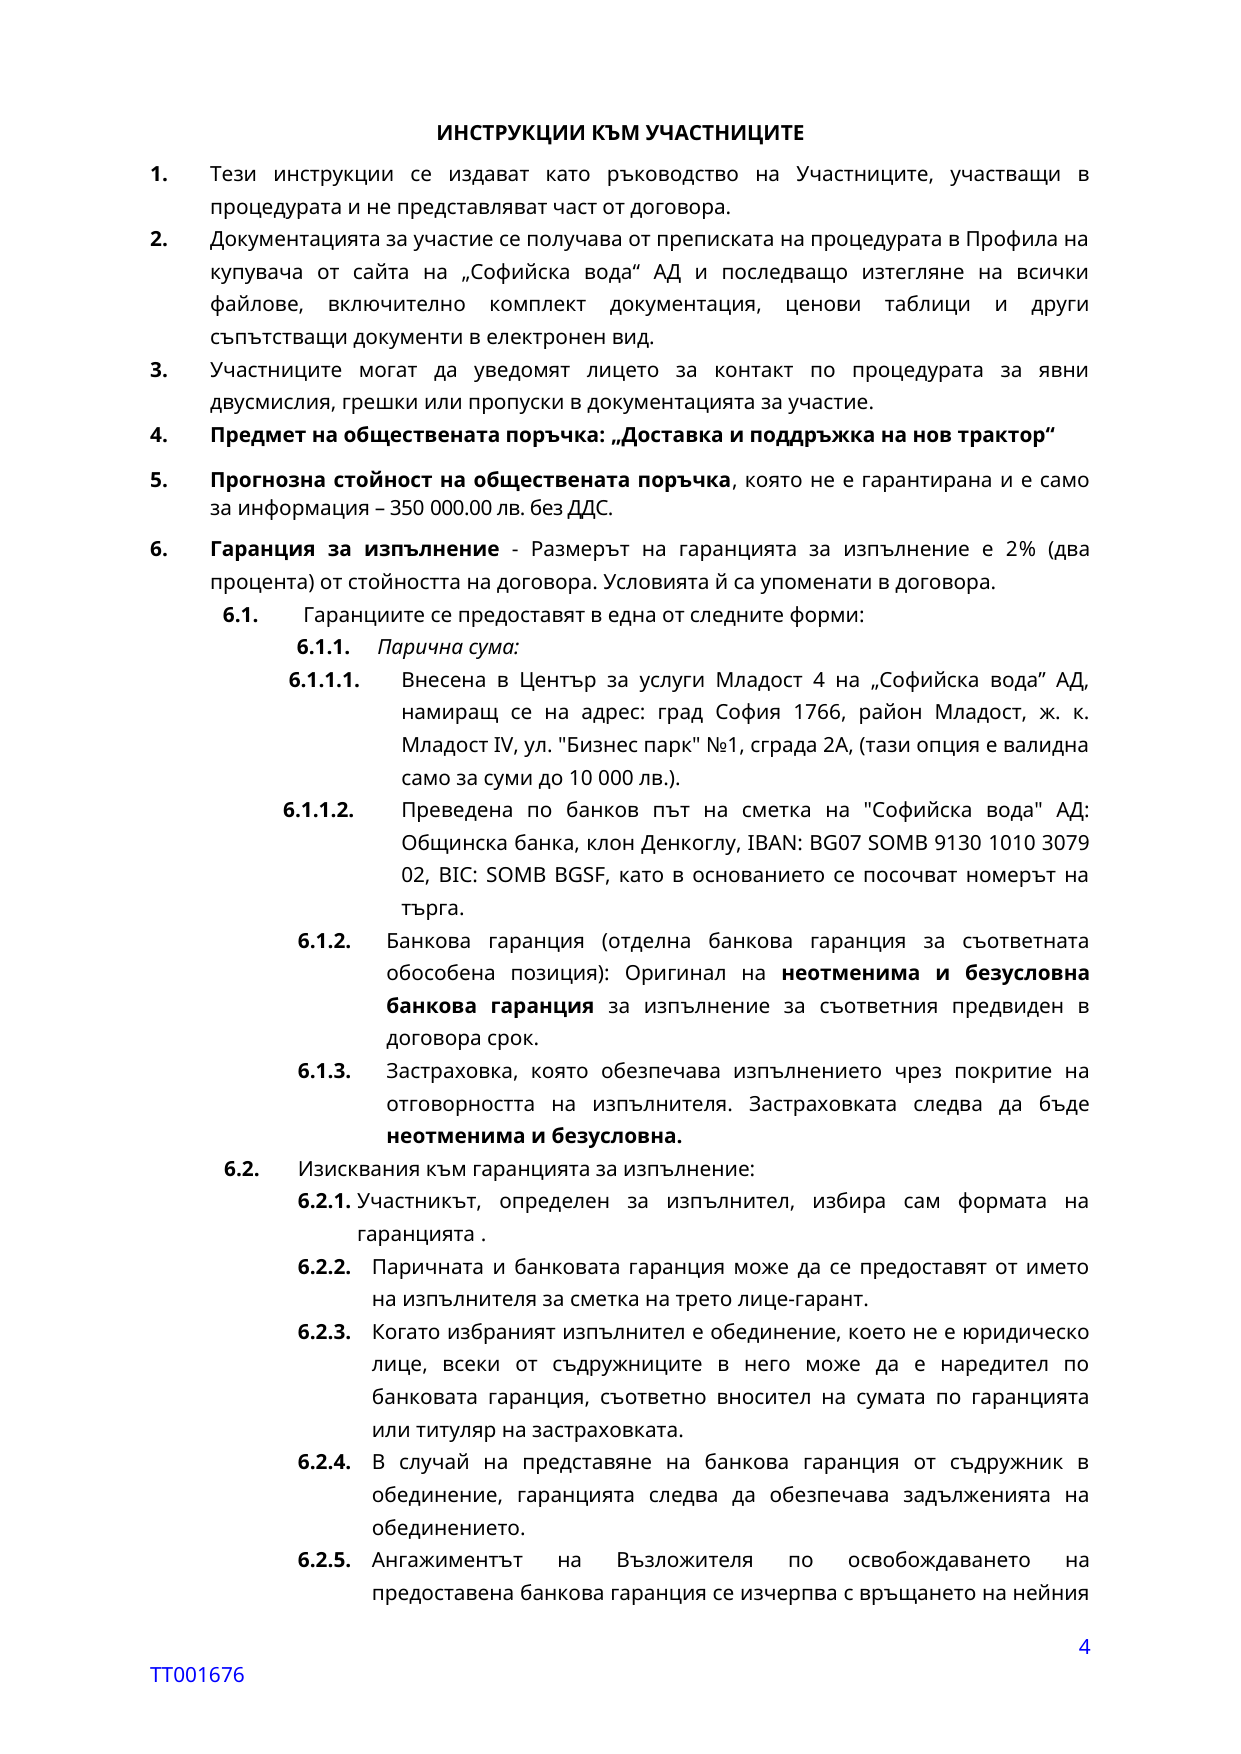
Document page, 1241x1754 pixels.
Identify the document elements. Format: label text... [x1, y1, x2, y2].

list Участниците могат да уведомят лицето за контакт по процедурата за явни двусмислия, грешки или пропуски в документацията за участие. [150, 355, 1090, 416]
list Внесена в Център за услуги Младост 4 на „Софийска вода” АД, намиращ се на адрес: град София 1766, район Младост, ж. к. Младост ІV, ул. "Бизнес парк" №1, сграда 2А, (тази опция е валидна само за суми до 10 000 лв.). [288, 665, 1090, 791]
list Преведена по банков път на сметка на "Софийска вода" АД: Общинска банка, клон Денкоглу, IBAN: BG07 SOMB 9130 1010 3079 02, BIC: SOMB BGSF, като в основанието се посочват номерът на търга. [283, 795, 1090, 922]
list Гаранция за изпълнение - Размерът на гаранцията за изпълнение е 2% (два процента) от стойността на договора. Условията й са упоменати в договора. [150, 534, 1090, 596]
list Застраховка, която обезпечава изпълнението чрез покритие на отговорността на изпълнителя. Застраховката следва да бъде неотменима и безусловна. [298, 1056, 1090, 1150]
list Банкова гаранция (отделна банкова гаранция за съответната обособена позиция): Оригинал на неотменима и безусловна банкова гаранция за изпълнение за съответния предвиден в договора срок. [298, 926, 1090, 1052]
list Паричната и банковата гаранция може да се предоставят от името на изпълнителя за сметка на трето лице-гарант. [298, 1252, 1090, 1313]
list Тези инструкции се издават като ръководство на Участниците, участващи в процедурата и не представляват част от договора. [150, 159, 1090, 220]
list В случай на представяне на банкова гаранция от съдружник в обединение, гаранцията следва да обезпечава задълженията на обединението. [298, 1447, 1090, 1541]
list Гаранциите се предоставят в една от следните форми: [223, 600, 1090, 628]
list Прогнозна стойност на обществената поръчка, която не е гарантирана и е само за информация – 350 000.00 лв. без ДДС. [150, 465, 1090, 522]
list Предмет на обществената поръчка: „Доставка и поддръжка на нов трактор“ [150, 420, 1090, 448]
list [298, 1545, 1090, 1606]
list Изисквания към гаранцията за изпълнение: [224, 1154, 1090, 1182]
list Когато избраният изпълнител е обединение, което не е юридическо лице, всеки от съдружниците в него може да е наредител по банковата гаранция, съответно вносител на сумата по гаранцията или титуляр на застраховката. [298, 1317, 1090, 1443]
list Документацията за участие се получава от преписката на процедурата в Профила на купувача от сайта на „Софийска вода“ АД и последващо изтегляне на всички файлове, включително комплект документация, ценови таблици и други съпътстващи документи в електронен вид. [150, 224, 1090, 351]
list Парична сума: [297, 632, 1090, 661]
text ИНСТРУКЦИИ КЪМ УЧАСТНИЦИТЕ [150, 118, 1090, 147]
list Участникът, определен за изпълнител, избира сам формата на гаранцията . [298, 1187, 1090, 1248]
